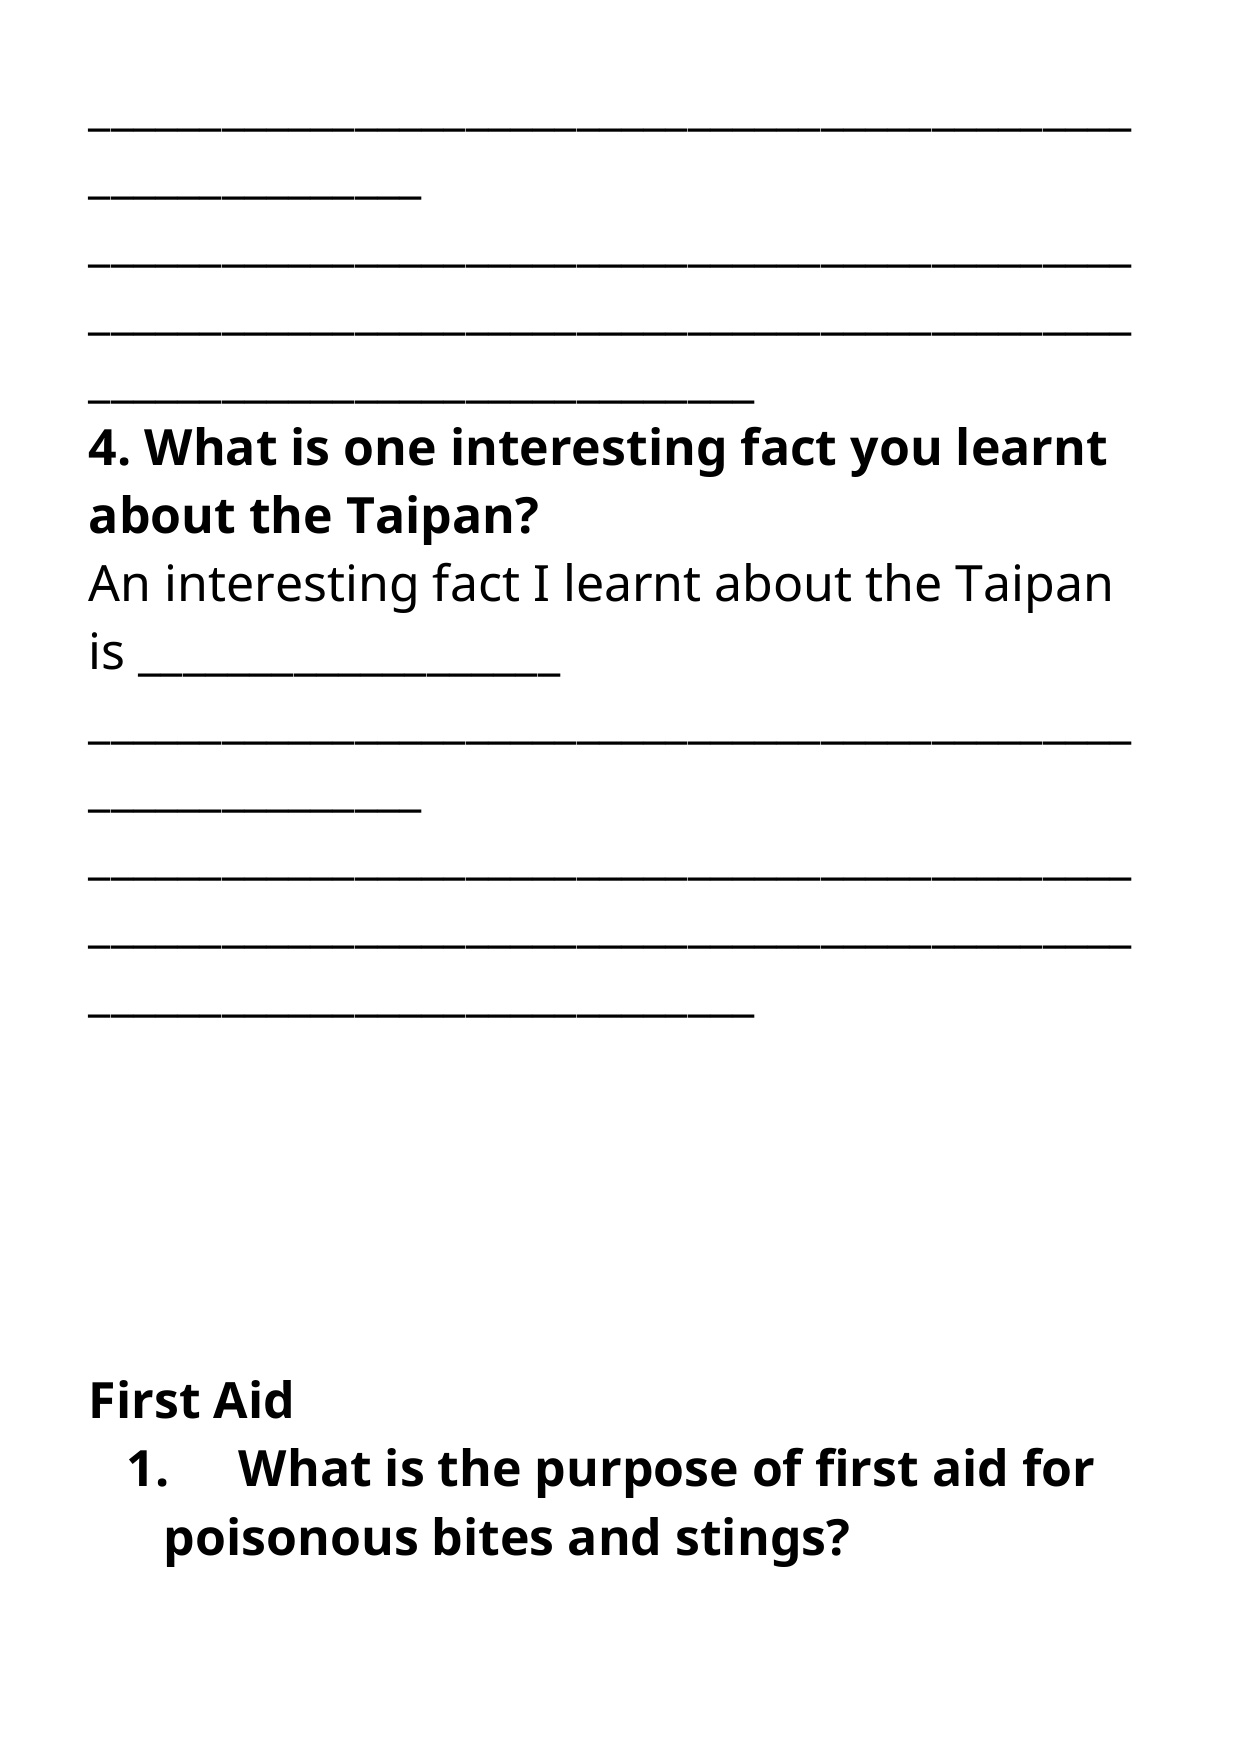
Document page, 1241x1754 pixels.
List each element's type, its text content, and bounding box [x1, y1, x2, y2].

text 4. What is one interesting fact you learnt about the Taipan? [89, 411, 1152, 548]
text ______________________________________________________________ [89, 684, 1152, 820]
text ______________________________________________________________ [89, 71, 1152, 207]
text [89, 207, 1152, 411]
text An interesting fact I learnt about the Taipan is ___________________ [89, 548, 1152, 684]
text ____________________________________________________________________________________________________________________________ [89, 820, 1152, 1024]
text First Aid [89, 1365, 1152, 1433]
list What is the purpose of first aid for poisonous bites and stings? [126, 1433, 1152, 1569]
